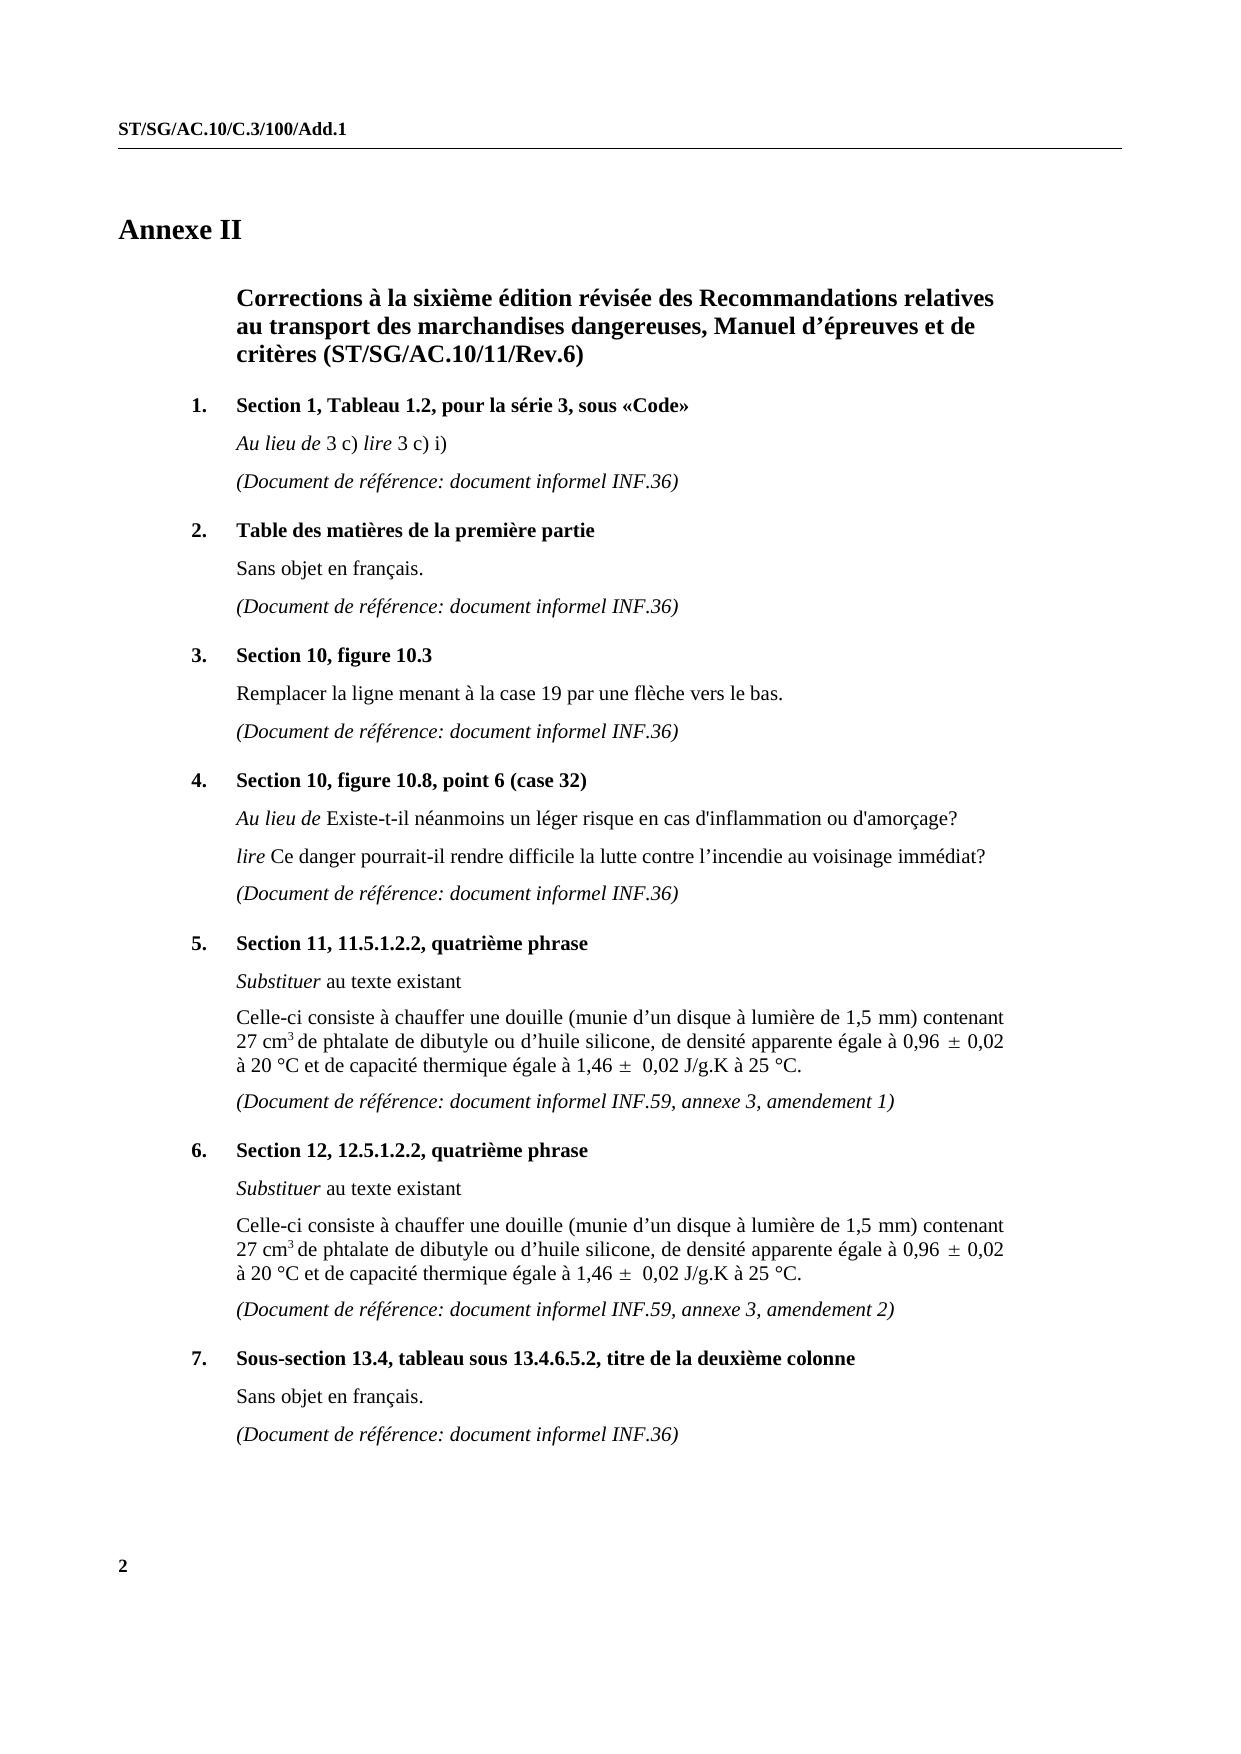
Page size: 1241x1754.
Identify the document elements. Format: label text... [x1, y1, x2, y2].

text Celle-ci consiste à chauffer une douille (munie d’un disque à lumière de 1,5 mm) contenant 27 cm3 de phtalate de dibutyle ou d’huile silicone, de densité apparente égale à 0,96 0,02 à 20 °C et de capacité thermique égale à 1,46 0,02 J/g.K à 25 °C. [236, 1213, 1004, 1285]
text 7. Sous-section 13.4, tableau sous 13.4.6.5.2, titre de la deuxième colonne [118, 1346, 1004, 1371]
text 4. Section 10, figure 10.8, point 6 (case 32) [118, 768, 1004, 793]
text (Document de référence: document informel INF.36) [236, 468, 1004, 493]
text 2. Table des matières de la première partie [118, 518, 1004, 543]
text 1. Section 1, Tableau 1.2, pour la série 3, sous «Code» [118, 393, 1004, 418]
text Au lieu de 3 c) lire 3 c) i) [236, 430, 1004, 455]
text 6. Section 12, 12.5.1.2.2, quatrième phrase [118, 1138, 1004, 1163]
text (Document de référence: document informel INF.36) [236, 593, 1004, 618]
text Annexe II [118, 215, 1004, 246]
text 5. Section 11, 11.5.1.2.2, quatrième phrase [118, 930, 1004, 955]
text (Document de référence: document informel INF.36) [236, 880, 1004, 905]
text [236, 1421, 1004, 1446]
text (Document de référence: document informel INF.59, annexe 3, amendement 1) [236, 1088, 1004, 1113]
text (Document de référence: document informel INF.36) [236, 718, 1004, 743]
text 3. Section 10, figure 10.3 [118, 643, 1004, 668]
text Au lieu de Existe-t-il néanmoins un léger risque en cas d'inflammation ou d'amorçage? [236, 805, 1004, 830]
text Substituer au texte existant [236, 1175, 1004, 1200]
text Celle-ci consiste à chauffer une douille (munie d’un disque à lumière de 1,5 mm) contenant 27 cm3 de phtalate de dibutyle ou d’huile silicone, de densité apparente égale à 0,96 0,02 à 20 °C et de capacité thermique égale à 1,46 0,02 J/g.K à 25 °C. [236, 1005, 1004, 1077]
text Sans objet en français. [236, 555, 1004, 580]
text Sans objet en français. [236, 1383, 1004, 1408]
text Remplacer la ligne menant à la case 19 par une flèche vers le bas. [236, 680, 1004, 705]
text lire Ce danger pourrait-il rendre difficile la lutte contre l’incendie au voisinage immédiat? [236, 843, 1004, 868]
text Substituer au texte existant [236, 968, 1004, 993]
text (Document de référence: document informel INF.59, annexe 3, amendement 2) [236, 1296, 1004, 1321]
text Corrections à la sixième édition révisée des Recommandations relatives au transport des marchandises dangereuses, Manuel d’épreuves et de critères (ST/SG/AC.10/11/Rev.6) [118, 283, 1004, 368]
